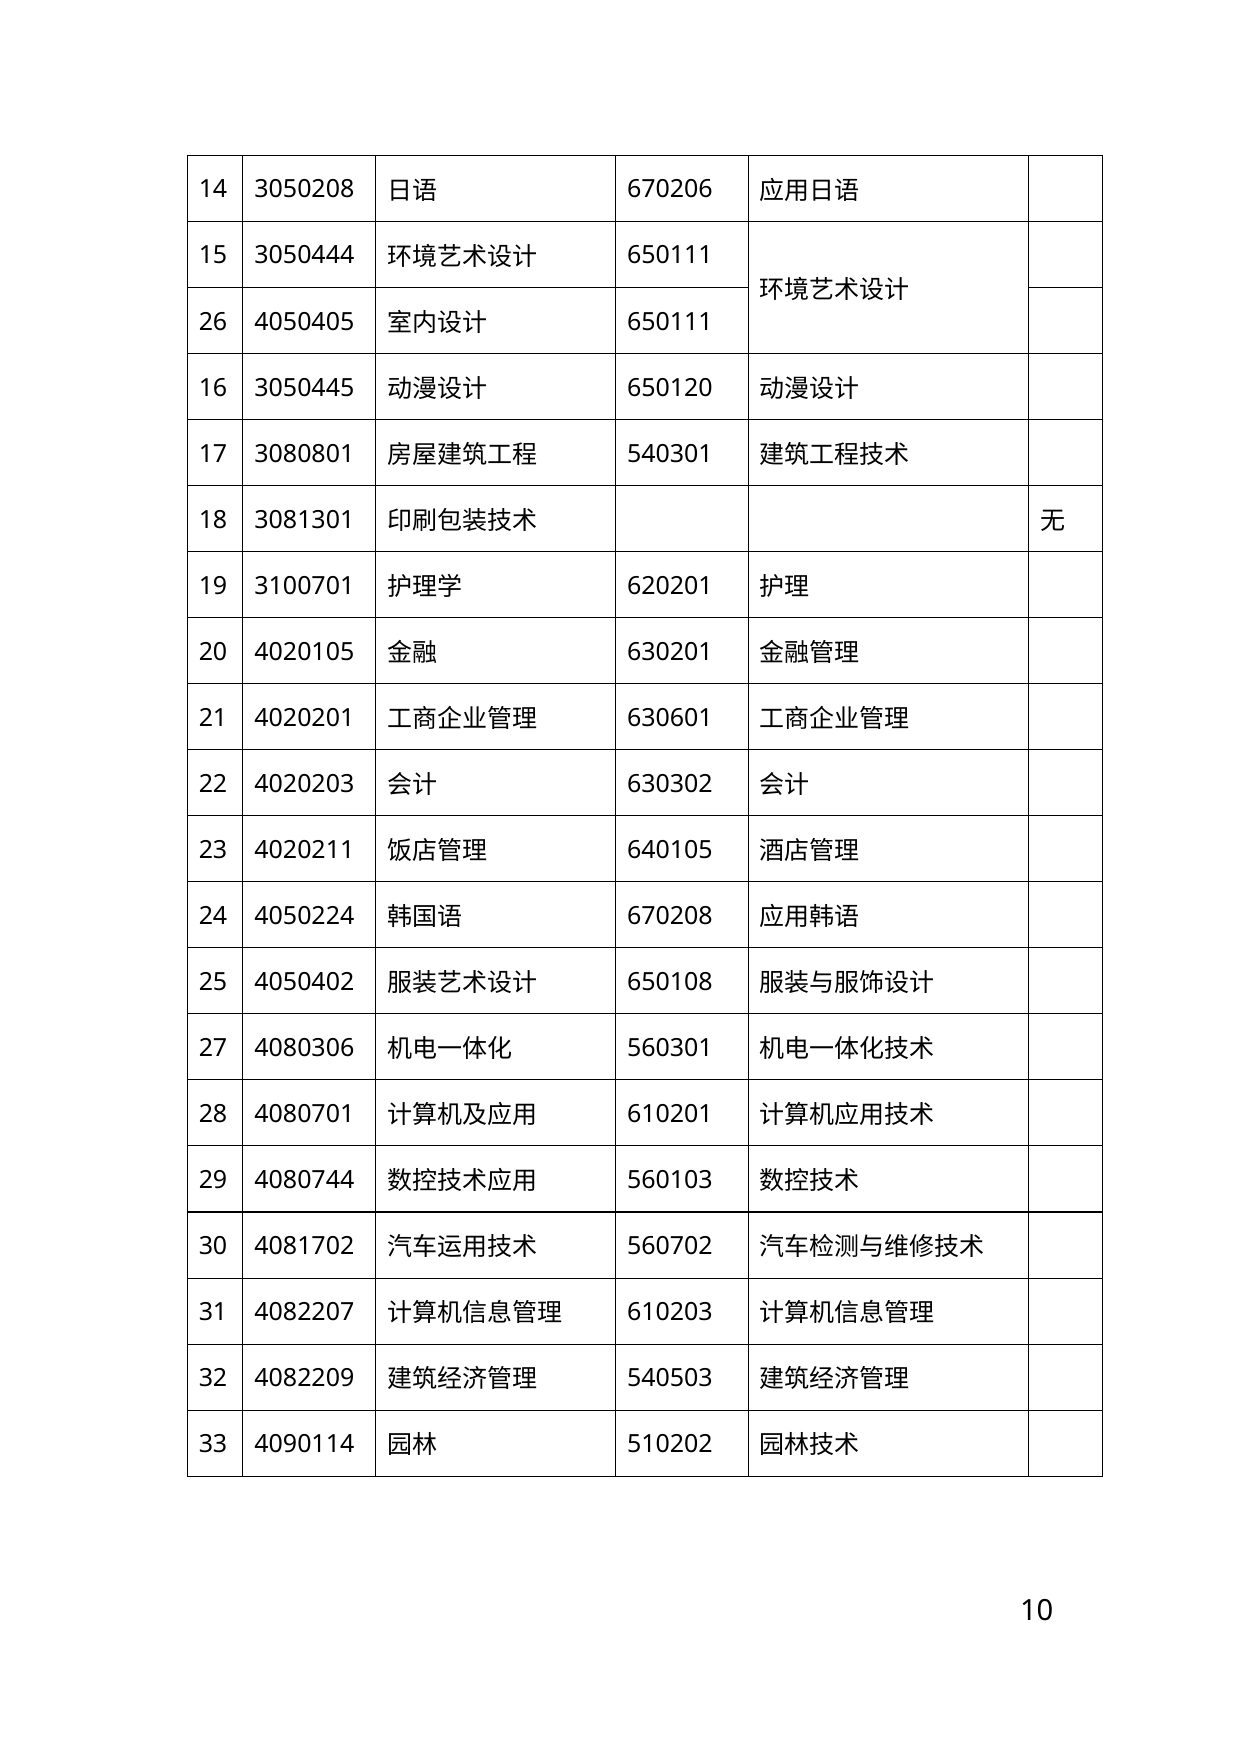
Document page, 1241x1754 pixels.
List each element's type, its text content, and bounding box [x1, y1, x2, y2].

table_cell 园林 [376, 1411, 615, 1476]
table_cell 16 [188, 354, 242, 419]
table_cell 园林技术 [749, 1411, 1028, 1476]
table_cell 630302 [616, 750, 748, 815]
table_cell 机电一体化 [376, 1014, 615, 1079]
table_cell [1029, 1279, 1102, 1343]
table_cell 32 [188, 1345, 242, 1409]
table_cell [616, 486, 748, 551]
table_cell 动漫设计 [376, 354, 615, 419]
table_cell 610203 [616, 1279, 748, 1343]
table_cell 560301 [616, 1014, 748, 1079]
table_cell [1029, 354, 1102, 419]
table_cell 18 [188, 486, 242, 551]
table_cell [1029, 1411, 1102, 1476]
table_cell 4020105 [243, 618, 375, 683]
table_cell 印刷包装技术 [376, 486, 615, 551]
table_cell 应用日语 [749, 156, 1028, 221]
table_cell 汽车检测与维修技术 [749, 1213, 1028, 1277]
table_cell 33 [188, 1411, 242, 1476]
table_cell 服装艺术设计 [376, 948, 615, 1013]
table_cell 650108 [616, 948, 748, 1013]
table_cell [1029, 1213, 1102, 1277]
table_cell 酒店管理 [749, 816, 1028, 881]
table_cell 计算机信息管理 [376, 1279, 615, 1343]
table_cell 3050444 [243, 222, 375, 287]
table_cell 26 [188, 288, 242, 353]
table_cell 应用韩语 [749, 882, 1028, 947]
table_cell 服装与服饰设计 [749, 948, 1028, 1013]
table_cell [1029, 1146, 1102, 1211]
table_cell 4050224 [243, 882, 375, 947]
table_cell 无 [1029, 486, 1102, 551]
table_cell 27 [188, 1014, 242, 1079]
table_cell 25 [188, 948, 242, 1013]
table_cell 环境艺术设计 [376, 222, 615, 287]
table_cell 640105 [616, 816, 748, 881]
table_cell [1029, 420, 1102, 485]
table_cell 环境艺术设计 [749, 222, 1028, 353]
table_cell 4020201 [243, 684, 375, 749]
table_cell 室内设计 [376, 288, 615, 353]
table_cell 4020211 [243, 816, 375, 881]
table_cell 计算机及应用 [376, 1080, 615, 1145]
table_cell [1029, 1080, 1102, 1145]
table_cell 会计 [376, 750, 615, 815]
table_cell [1029, 750, 1102, 815]
table_cell 金融管理 [749, 618, 1028, 683]
table_cell 560702 [616, 1213, 748, 1277]
table_cell 23 [188, 816, 242, 881]
table_cell 3050445 [243, 354, 375, 419]
table_cell 计算机应用技术 [749, 1080, 1028, 1145]
table_cell 24 [188, 882, 242, 947]
table_cell [1029, 1014, 1102, 1079]
table_cell 护理学 [376, 552, 615, 617]
table_cell [1029, 684, 1102, 749]
table_cell 计算机信息管理 [749, 1279, 1028, 1343]
table_cell 会计 [749, 750, 1028, 815]
table_cell 20 [188, 618, 242, 683]
table_cell 22 [188, 750, 242, 815]
table_cell [1029, 948, 1102, 1013]
table_cell 560103 [616, 1146, 748, 1211]
table_cell 19 [188, 552, 242, 617]
table_cell 670206 [616, 156, 748, 221]
table_cell 护理 [749, 552, 1028, 617]
table_cell 4050405 [243, 288, 375, 353]
table_cell 4080744 [243, 1146, 375, 1211]
table_cell 数控技术 [749, 1146, 1028, 1211]
table_cell 17 [188, 420, 242, 485]
table_cell 建筑经济管理 [749, 1345, 1028, 1409]
table_cell 15 [188, 222, 242, 287]
table_cell 3081301 [243, 486, 375, 551]
table_cell 机电一体化技术 [749, 1014, 1028, 1079]
table_cell 4090114 [243, 1411, 375, 1476]
table_cell 3100701 [243, 552, 375, 617]
table_cell 韩国语 [376, 882, 615, 947]
table_cell 28 [188, 1080, 242, 1145]
table_cell [1029, 552, 1102, 617]
table_cell 620201 [616, 552, 748, 617]
table_cell 数控技术应用 [376, 1146, 615, 1211]
table_cell 建筑工程技术 [749, 420, 1028, 485]
table_cell 670208 [616, 882, 748, 947]
table_cell 540503 [616, 1345, 748, 1409]
table_cell 动漫设计 [749, 354, 1028, 419]
table_cell [1029, 882, 1102, 947]
table_cell 650111 [616, 222, 748, 287]
table_cell 4020203 [243, 750, 375, 815]
table_cell 21 [188, 684, 242, 749]
table_cell 650120 [616, 354, 748, 419]
table_cell 饭店管理 [376, 816, 615, 881]
table_cell 4081702 [243, 1213, 375, 1277]
table_cell [1029, 1345, 1102, 1409]
table_cell 540301 [616, 420, 748, 485]
table_cell [1029, 816, 1102, 881]
table_cell 3050208 [243, 156, 375, 221]
table_cell 4082207 [243, 1279, 375, 1343]
table_cell 4080306 [243, 1014, 375, 1079]
table_cell [1029, 156, 1102, 221]
table_cell 房屋建筑工程 [376, 420, 615, 485]
table_cell 日语 [376, 156, 615, 221]
table_cell 金融 [376, 618, 615, 683]
table_cell 4050402 [243, 948, 375, 1013]
table_cell [749, 486, 1028, 551]
table_cell [1029, 288, 1102, 353]
table_cell [1029, 222, 1102, 287]
table_cell 650111 [616, 288, 748, 353]
table_cell 4080701 [243, 1080, 375, 1145]
table_cell 14 [188, 156, 242, 221]
table_cell 510202 [616, 1411, 748, 1476]
table_cell 工商企业管理 [376, 684, 615, 749]
table_cell [1029, 618, 1102, 683]
table_cell 3080801 [243, 420, 375, 485]
table_cell 31 [188, 1279, 242, 1343]
table_cell 建筑经济管理 [376, 1345, 615, 1409]
table_cell 610201 [616, 1080, 748, 1145]
table_cell 630601 [616, 684, 748, 749]
table_cell 630201 [616, 618, 748, 683]
table_cell 30 [188, 1213, 242, 1277]
table_cell 29 [188, 1146, 242, 1211]
table_cell 汽车运用技术 [376, 1213, 615, 1277]
table_cell 工商企业管理 [749, 684, 1028, 749]
table_cell 4082209 [243, 1345, 375, 1409]
